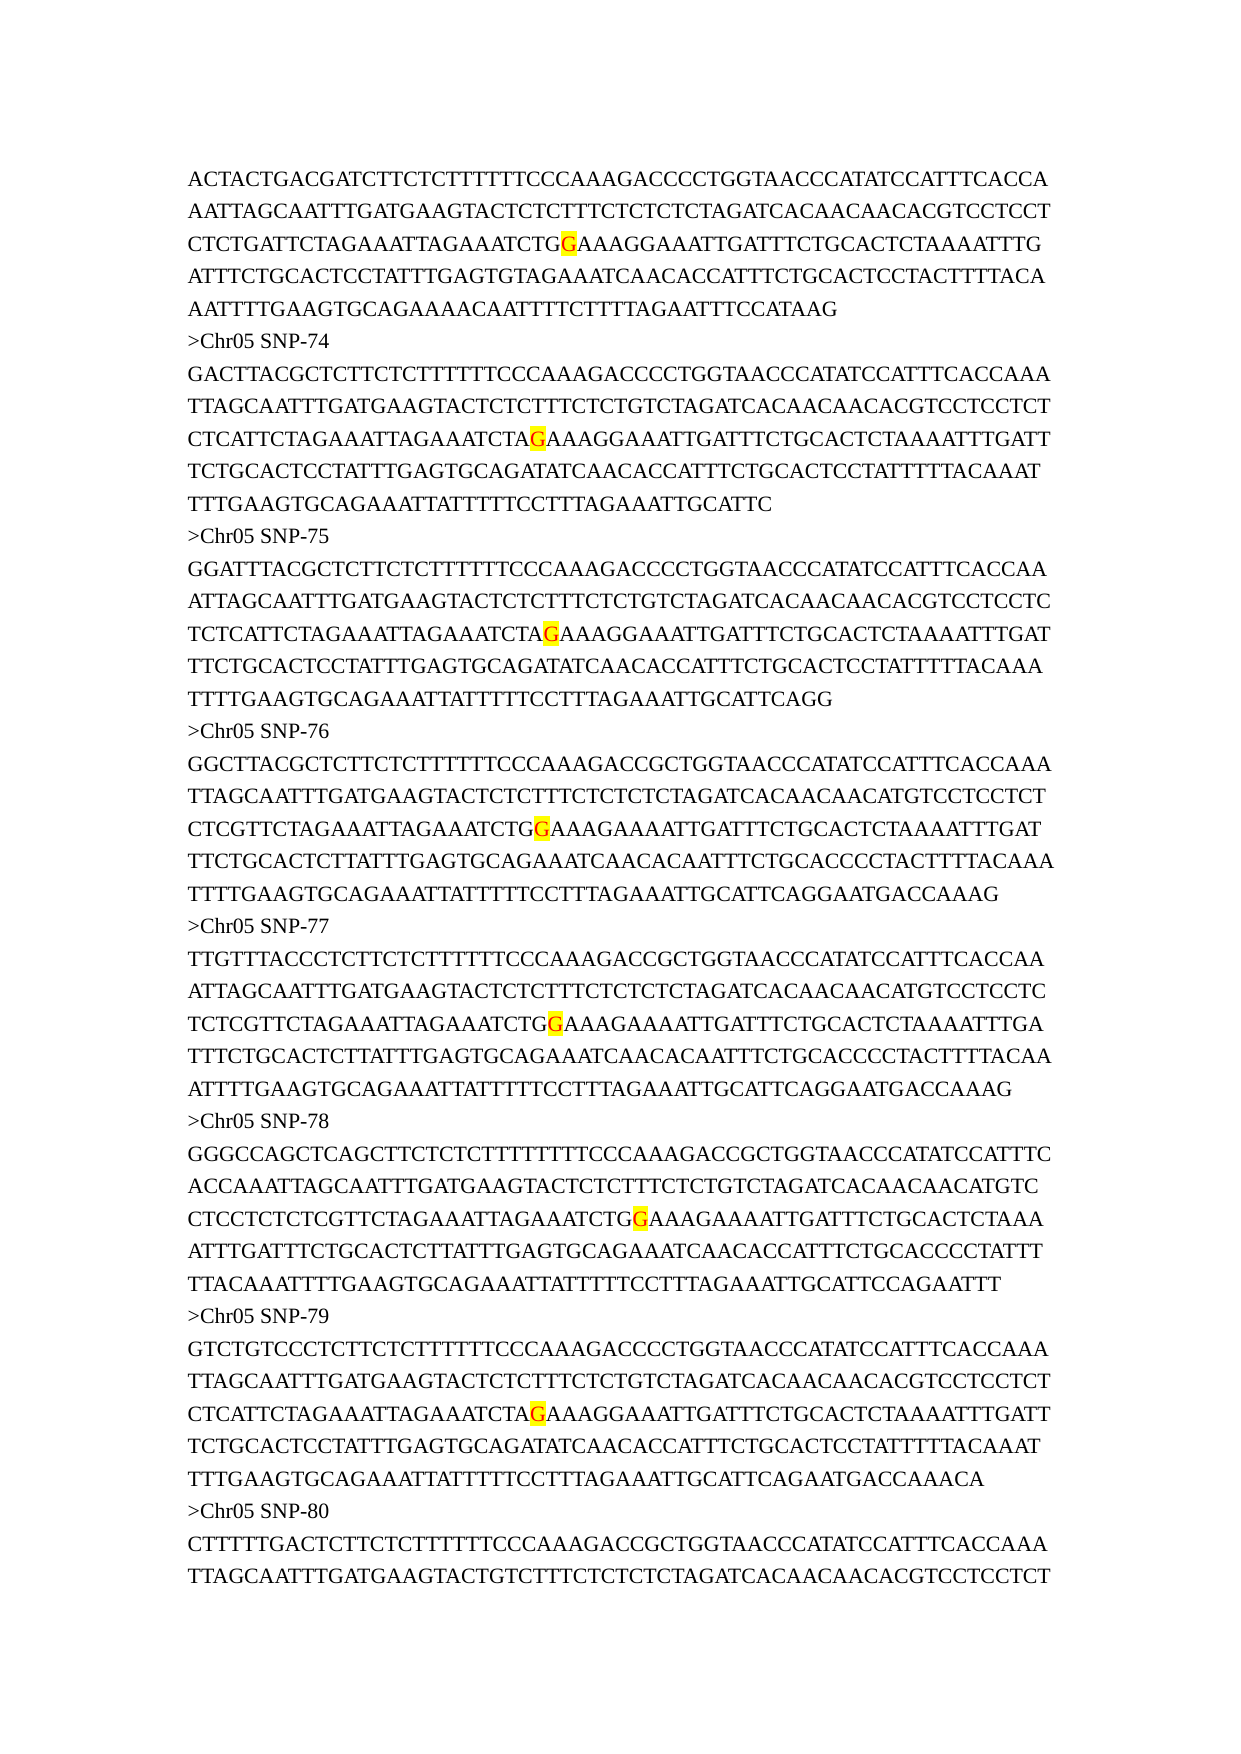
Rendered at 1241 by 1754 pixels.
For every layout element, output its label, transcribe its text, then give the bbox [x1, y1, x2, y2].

text GTCTGTCCCTCTTCTCTTTTTTCCCAAAGACCCCTGGTAACCCATATCCATTTCACCAAATTAGCAATTTGATGAAGTACTCTCTTTCTCTGTCTAGATCACAACAACACGTCCTCCTCTCTCATTCTAGAAATTAGAAATCTAGAAAGGAAATTGATTTCTGCACTCTAAAATTTGATTTCTGCACTCCTATTTGAGTGCAGATATCAACACCATTTCTGCACTCCTATTTTTACAAATTTTGAAGTGCAGAAATTATTTTTCCTTTAGAAATTGCATTCAGAATGACCAAACA [187, 1332, 1053, 1494]
text TTGTTTACCCTCTTCTCTTTTTTCCCAAAGACCGCTGGTAACCCATATCCATTTCACCAAATTAGCAATTTGATGAAGTACTCTCTTTCTCTCTCTAGATCACAACAACATGTCCTCCTCTCTCGTTCTAGAAATTAGAAATCTGGAAAGAAAATTGATTTCTGCACTCTAAAATTTGATTTCTGCACTCTTATTTGAGTGCAGAAATCAACACAATTTCTGCACCCCTACTTTTACAAATTTTGAAGTGCAGAAATTATTTTTCCTTTAGAAATTGCATTCAGGAATGACCAAAG [187, 942, 1053, 1104]
text >Chr05 SNP-76 [187, 714, 1053, 747]
text >Chr05 SNP-80 [187, 1494, 1053, 1527]
text >Chr05 SNP-74 [187, 324, 1053, 357]
text >Chr05 SNP-79 [187, 1299, 1053, 1332]
text GGGCCAGCTCAGCTTCTCTCTTTTTTTTCCCAAAGACCGCTGGTAACCCATATCCATTTCACCAAATTAGCAATTTGATGAAGTACTCTCTTTCTCTGTCTAGATCACAACAACATGTCCTCCTCTCTCGTTCTAGAAATTAGAAATCTGGAAAGAAAATTGATTTCTGCACTCTAAAATTTGATTTCTGCACTCTTATTTGAGTGCAGAAATCAACACCATTTCTGCACCCCTATTTTTACAAATTTTGAAGTGCAGAAATTATTTTTCCTTTAGAAATTGCATTCCAGAATTT [187, 1137, 1053, 1299]
text >Chr05 SNP-78 [187, 1104, 1053, 1137]
text >Chr05 SNP-75 [187, 519, 1053, 552]
text GGATTTACGCTCTTCTCTTTTTTCCCAAAGACCCCTGGTAACCCATATCCATTTCACCAAATTAGCAATTTGATGAAGTACTCTCTTTCTCTGTCTAGATCACAACAACACGTCCTCCTCTCTCATTCTAGAAATTAGAAATCTAGAAAGGAAATTGATTTCTGCACTCTAAAATTTGATTTCTGCACTCCTATTTGAGTGCAGATATCAACACCATTTCTGCACTCCTATTTTTACAAATTTTGAAGTGCAGAAATTATTTTTCCTTTAGAAATTGCATTCAGG [187, 552, 1053, 714]
text GACTTACGCTCTTCTCTTTTTTCCCAAAGACCCCTGGTAACCCATATCCATTTCACCAAATTAGCAATTTGATGAAGTACTCTCTTTCTCTGTCTAGATCACAACAACACGTCCTCCTCTCTCATTCTAGAAATTAGAAATCTAGAAAGGAAATTGATTTCTGCACTCTAAAATTTGATTTCTGCACTCCTATTTGAGTGCAGATATCAACACCATTTCTGCACTCCTATTTTTACAAATTTTGAAGTGCAGAAATTATTTTTCCTTTAGAAATTGCATTC [187, 357, 1053, 519]
text >Chr05 SNP-77 [187, 909, 1053, 942]
text ACTACTGACGATCTTCTCTTTTTTCCCAAAGACCCCTGGTAACCCATATCCATTTCACCAAATTAGCAATTTGATGAAGTACTCTCTTTCTCTCTCTAGATCACAACAACACGTCCTCCTCTCTGATTCTAGAAATTAGAAATCTGGAAAGGAAATTGATTTCTGCACTCTAAAATTTGATTTCTGCACTCCTATTTGAGTGTAGAAATCAACACCATTTCTGCACTCCTACTTTTACAAATTTTGAAGTGCAGAAAACAATTTTCTTTTAGAATTTCCATAAG [187, 162, 1053, 324]
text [187, 1527, 1053, 1592]
text GGCTTACGCTCTTCTCTTTTTTCCCAAAGACCGCTGGTAACCCATATCCATTTCACCAAATTAGCAATTTGATGAAGTACTCTCTTTCTCTCTCTAGATCACAACAACATGTCCTCCTCTCTCGTTCTAGAAATTAGAAATCTGGAAAGAAAATTGATTTCTGCACTCTAAAATTTGATTTCTGCACTCTTATTTGAGTGCAGAAATCAACACAATTTCTGCACCCCTACTTTTACAAATTTTGAAGTGCAGAAATTATTTTTCCTTTAGAAATTGCATTCAGGAATGACCAAAG [187, 747, 1053, 909]
